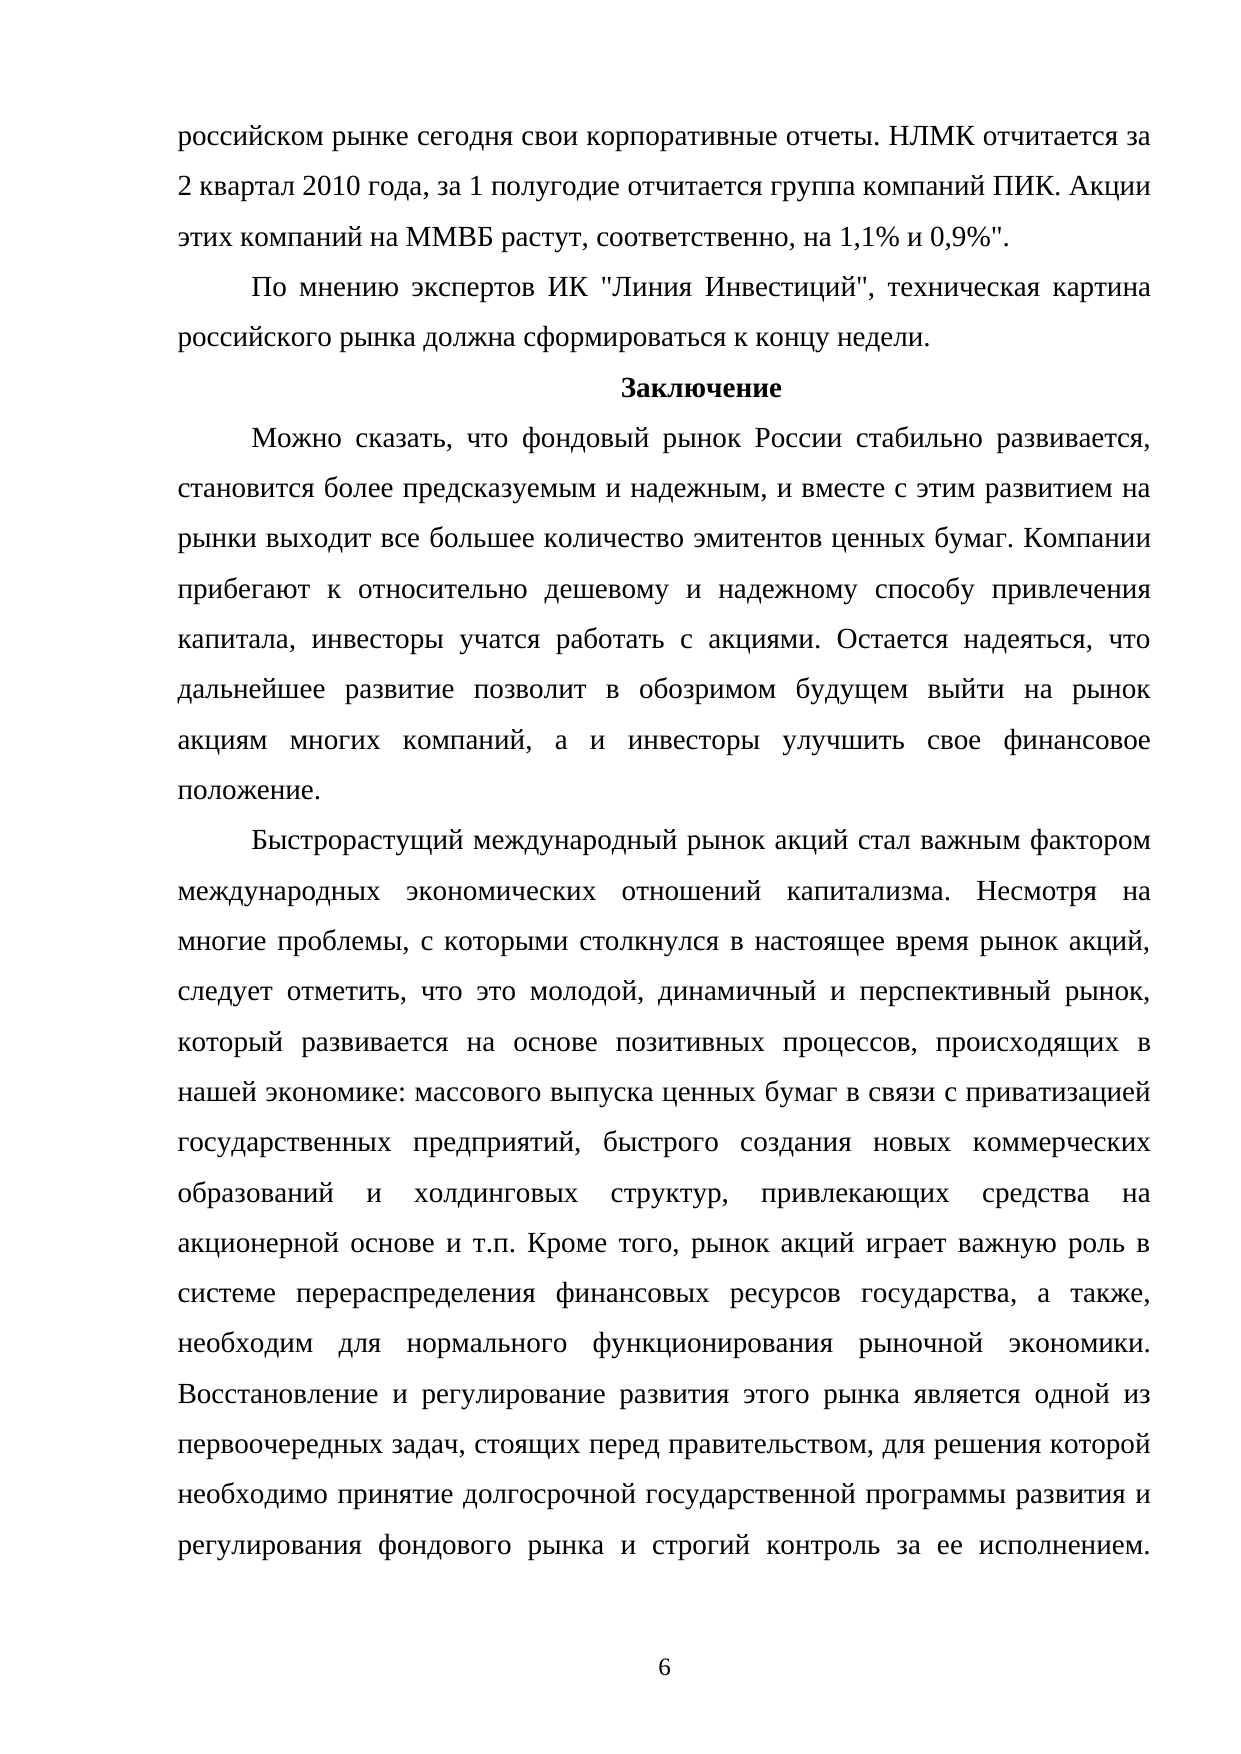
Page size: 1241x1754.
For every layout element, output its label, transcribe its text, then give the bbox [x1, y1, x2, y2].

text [177, 118, 1152, 252]
text Заключение [177, 370, 1152, 403]
text По мнению экспертов ИК "Линия Инвестиций", техническая картина российского рынка должна сформироваться к концу недели. [177, 269, 1152, 353]
text Быстрорастущий международный рынок акций стал важным фактором международных экономических отношений капитализма. Несмотря на многие проблемы, с которыми столкнулся в настоящее время рынок акций, следует отметить, что это молодой, динамичный и перспективный рынок, который развивается на основе позитивных процессов, происходящих в нашей экономике: массового выпуска ценных бумаг в связи с приватизацией государственных предприятий, быстрого создания новых коммерческих образований и холдинговых структур, привлекающих средства на акционерной основе и т.п. Кроме того, рынок акций играет важную роль в системе перераспределения финансовых ресурсов государства, а также, необходим для нормального функционирования рыночной экономики. Восстановление и регулирование развития этого рынка является одной из первоочередных задач, стоящих перед правительством, для решения которой необходимо принятие долгосрочной государственной программы развития и регулирования фондового рынка и строгий контроль за ее исполнением. [177, 822, 1152, 1611]
text Можно сказать, что фондовый рынок России стабильно развивается, становится более предсказуемым и надежным, и вместе с этим развитием на рынки выходит все большее количество эмитентов ценных бумаг. Компании прибегают к относительно дешевому и надежному способу привлечения капитала, инвесторы учатся работать с акциями. Остается надеяться, что дальнейшее развитие позволит в обозримом будущем выйти на рынок акциям многих компаний, а и инвесторы улучшить свое финансовое положение. [177, 420, 1152, 806]
